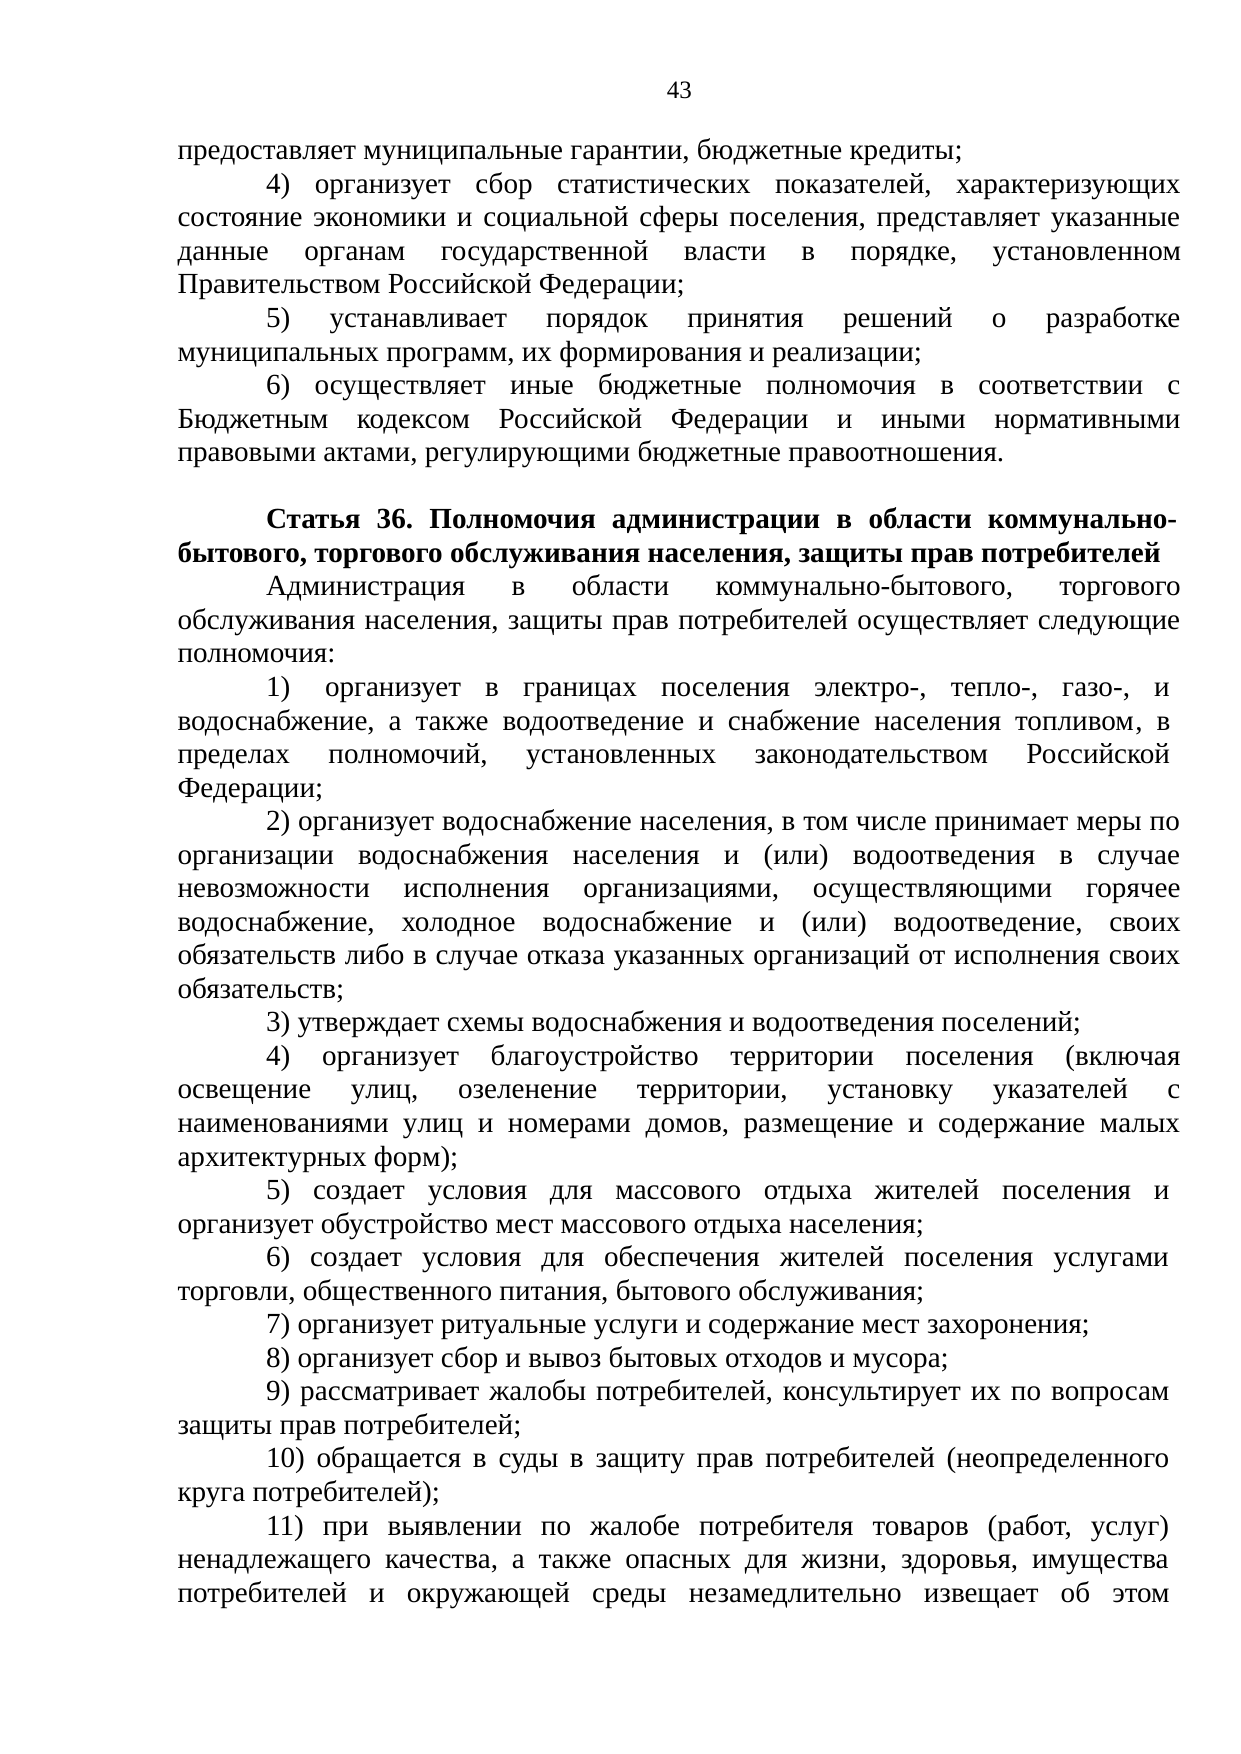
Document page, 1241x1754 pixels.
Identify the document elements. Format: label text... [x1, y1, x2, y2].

text 5) создает условия для массового отдыха жителей поселения и организует обустройство мест массового отдыха населения; [177, 1172, 1170, 1239]
text 4) организует благоустройство территории поселения (включая освещение улиц, озеленение территории, установку указателей с наименованиями улиц и номерами домов, размещение и содержание малых архитектурных форм); [177, 1038, 1181, 1172]
list 2) организует водоснабжение населения, в том числе принимает меры по организации водоснабжения населения и (или) водоотведения в случае невозможности исполнения организациями, осуществляющими горячее водоснабжение, холодное водоснабжение и (или) водоотведение, своих обязательств либо в случае отказа указанных организаций от исполнения своих обязательств; [177, 803, 1181, 1004]
text Администрация в области коммунально-бытового, торгового обслуживания населения, защиты прав потребителей осуществляет следующие полномочия: [177, 568, 1181, 669]
text 10) обращается в суды в защиту прав потребителей (неопределенного круга потребителей); [177, 1441, 1170, 1508]
text Статья 36. Полномочия администрации в области коммунально-бытового, торгового обслуживания населения, защиты прав потребителей [177, 501, 1178, 568]
text 5) устанавливает порядок принятия решений о разработке муниципальных программ, их формирования и реализации; [177, 300, 1181, 367]
text 6) создает условия для обеспечения жителей поселения услугами торговли, общественного питания, бытового обслуживания; [177, 1239, 1170, 1306]
list организует в границах поселения электро-, тепло-, газо-, и водоснабжение, а также водоотведение и снабжение населения топливом, в пределах полномочий, установленных законодательством Российской Федерации; [177, 669, 1170, 803]
text 4) организует сбор статистических показателей, характеризующих состояние экономики и социальной сферы поселения, представляет указанные данные органам государственной власти в порядке, установленном Правительством Российской Федерации; [177, 166, 1181, 300]
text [177, 1508, 1170, 1608]
text 9) рассматривает жалобы потребителей, консультирует их по вопросам защиты прав потребителей; [177, 1373, 1170, 1441]
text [177, 132, 1181, 166]
text 7) организует ритуальные услуги и содержание мест захоронения; [177, 1306, 1170, 1340]
list 3) утверждает схемы водоснабжения и водоотведения поселений; [177, 1004, 1181, 1038]
text 8) организует сбор и вывоз бытовых отходов и мусора; [177, 1340, 1170, 1373]
text 6) осуществляет иные бюджетные полномочия в соответствии с Бюджетным кодексом Российской Федерации и иными нормативными правовыми актами, регулирующими бюджетные правоотношения. [177, 367, 1181, 468]
